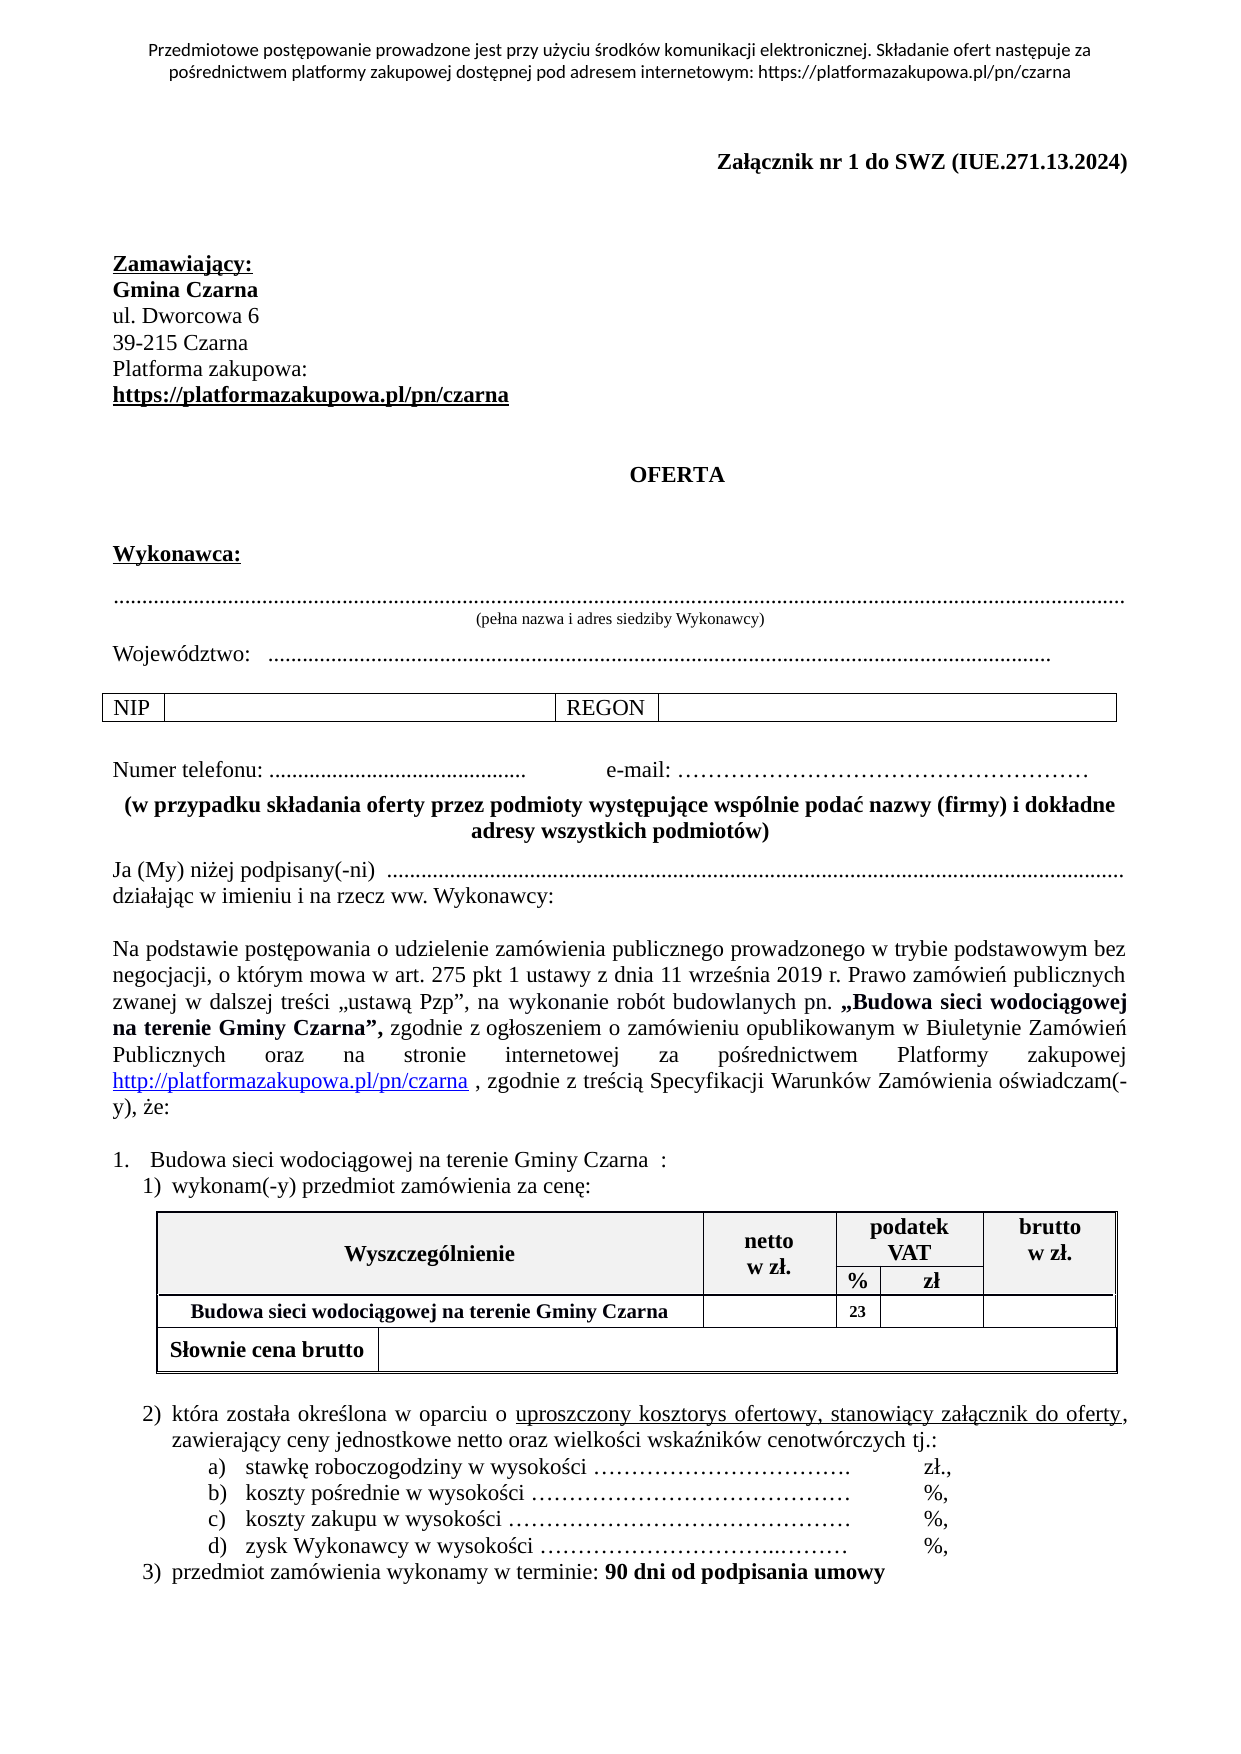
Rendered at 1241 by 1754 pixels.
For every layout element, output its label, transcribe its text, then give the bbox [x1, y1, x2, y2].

table_header netto w zł. [704, 1213, 836, 1293]
table_header brutto w zł. [984, 1213, 1115, 1293]
list OFERTA [629, 461, 1128, 487]
text Województwo: ......................................................................................................................................... [112, 640, 1128, 667]
text Ja (My) niżej podpisany(-ni) ................................................................................................................................. [112, 856, 1128, 882]
table_cell [881, 1296, 983, 1327]
table_header REGON [556, 694, 658, 721]
table_cell Budowa sieci wodociągowej na terenie Gminy Czarna [158, 1296, 703, 1327]
text 39-215 Czarna [112, 329, 1128, 355]
list stawkę roboczogodziny w wysokości ……………………………. zł., [208, 1453, 1128, 1479]
table_cell [704, 1296, 836, 1327]
table_cell [379, 1328, 1116, 1371]
text (w przypadku składania oferty przez podmioty występujące wspólnie podać nazwy (firmy) i dokładne adresy wszystkich podmiotów) [112, 791, 1128, 844]
table_header Wyszczególnienie [158, 1213, 703, 1293]
text ................................................................................................................................................................................. (pełna nazwa i adres siedziby Wykonawcy) [112, 582, 1128, 628]
list wykonam(-y) przedmiot zamówienia za cenę: [142, 1172, 1128, 1199]
text Na podstawie postępowania o udzielenie zamówienia publicznego prowadzonego w trybie podstawowym bez negocjacji, o którym mowa w art. 275 pkt 1 ustawy z dnia 11 września 2019 r. Prawo zamówień publicznych zwanej w dalszej treści „ustawą Pzp”, na wykonanie robót budowlanych pn. „Budowa sieci wodociągowej na terenie Gminy Czarna”, zgodnie z ogłoszeniem o zamówieniu opublikowanym w Biuletynie Zamówień Publicznych oraz na stronie internetowej za pośrednictwem Platformy zakupowej http://platformazakupowa.pl/pn/czarna , zgodnie z treścią Specyfikacji Warunków Zamówienia oświadczam(-y), że: [112, 935, 1128, 1120]
table_header [165, 694, 555, 721]
text Gmina Czarna [112, 276, 1128, 302]
list która została określona w oparciu o uproszczony kosztorys ofertowy, stanowiący załącznik do oferty, zawierający ceny jednostkowe netto oraz wielkości wskaźników cenotwórczych tj.: [142, 1400, 1128, 1453]
list Wykonawca: [112, 540, 1128, 566]
list Budowa sieci wodociągowej na terenie Gminy Czarna : [112, 1146, 1128, 1172]
table_header [659, 694, 1116, 721]
text Numer telefonu: ............................................. e-mail: ……………………………………………… [112, 756, 1128, 783]
list Zamawiający: [112, 250, 1128, 276]
table_cell zł [881, 1267, 983, 1293]
list koszty zakupu w wysokości ……………………………………… %, [208, 1505, 1128, 1532]
table_cell Słownie cena brutto [158, 1328, 378, 1371]
text Platforma zakupowa: [112, 355, 1128, 382]
text działając w imieniu i na rzecz ww. Wykonawcy: [112, 882, 1128, 909]
table_header podatek VAT [837, 1213, 983, 1266]
table_cell % [837, 1267, 880, 1293]
table_cell [984, 1294, 1115, 1327]
table_header NIP [103, 694, 164, 721]
text https://platformazakupowa.pl/pn/czarna [112, 382, 1128, 408]
table_cell 23 [837, 1296, 880, 1327]
list przedmiot zamówienia wykonamy w terminie: 90 dni od podpisania umowy [142, 1558, 1128, 1584]
text Załącznik nr 1 do SWZ (IUE.271.13.2024) [112, 148, 1128, 174]
list zysk Wykonawcy w wysokości …………………………..……… %, [208, 1532, 1128, 1558]
list koszty pośrednie w wysokości …………………………………… %, [208, 1479, 1128, 1505]
text ul. Dworcowa 6 [112, 302, 1128, 329]
